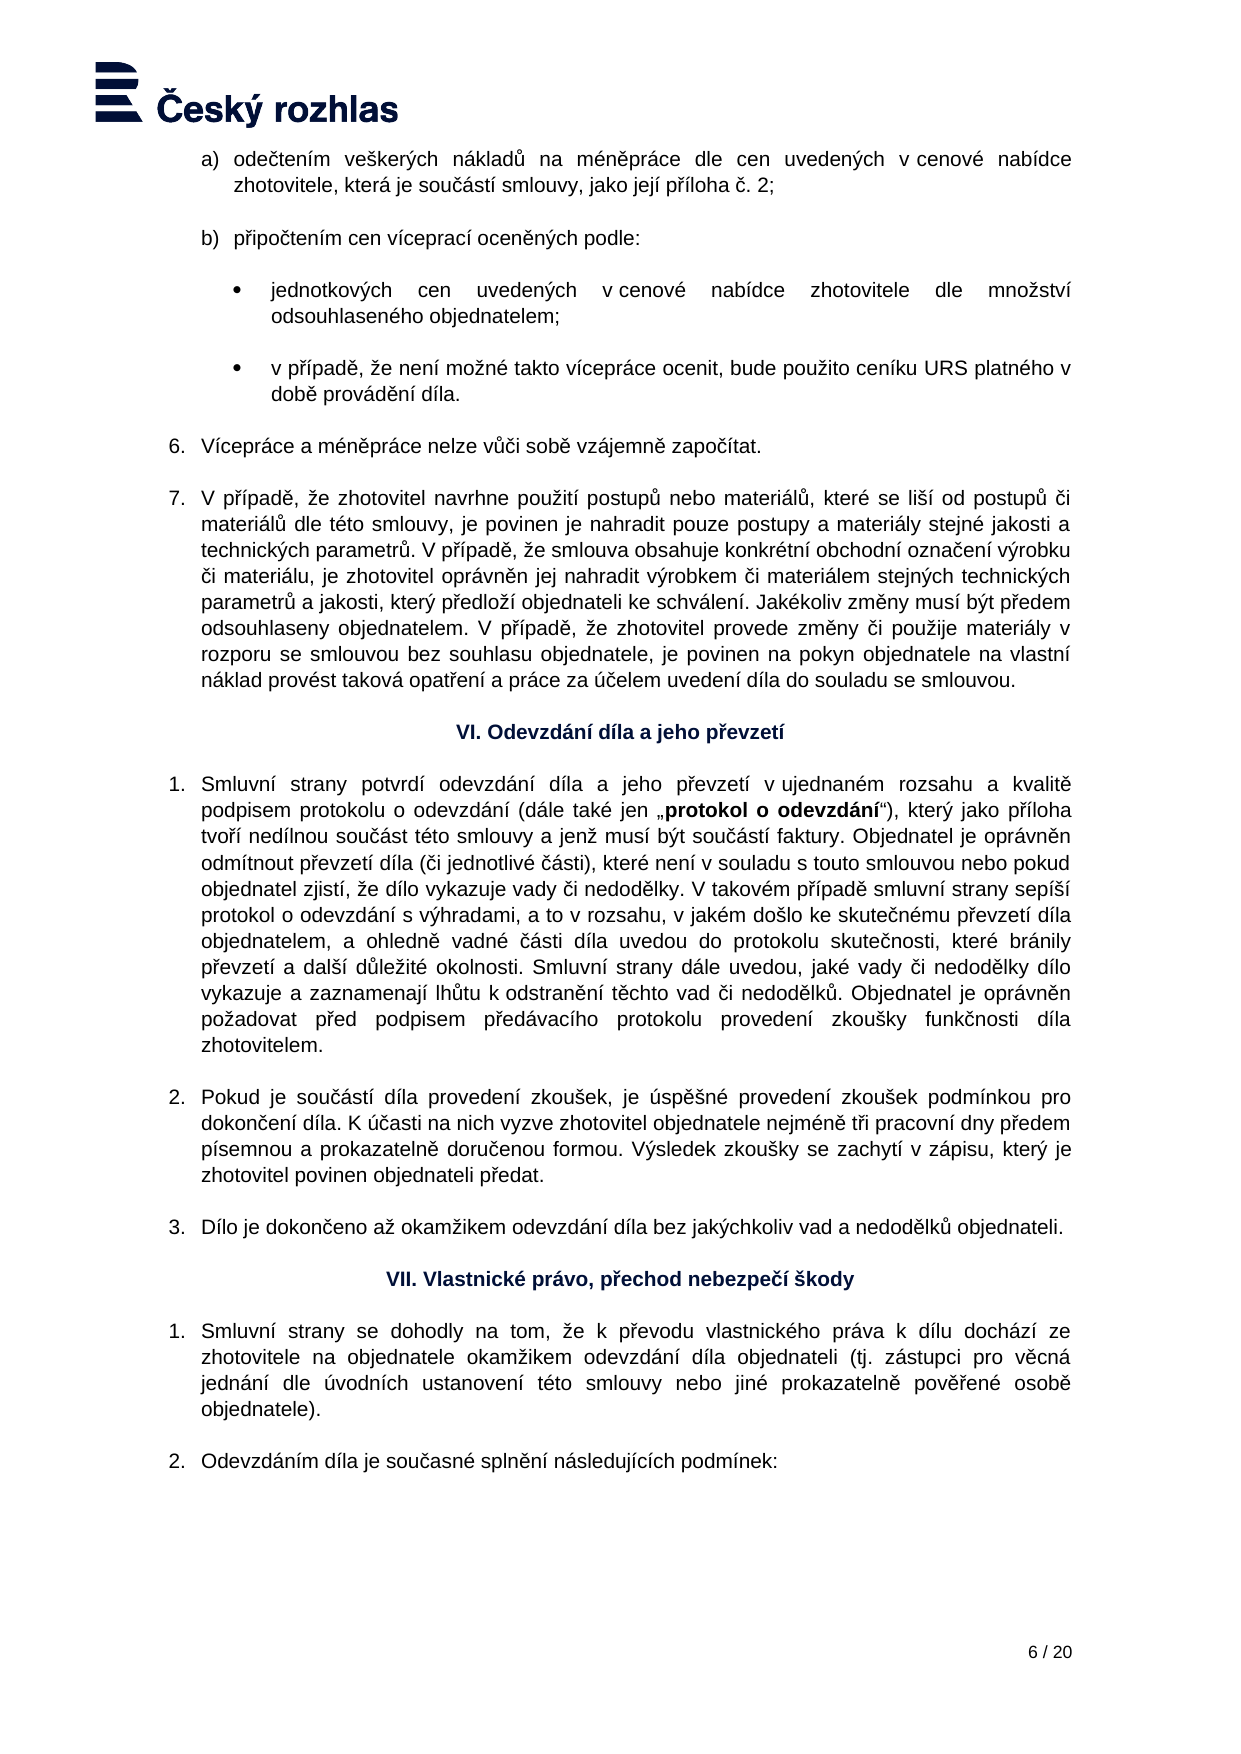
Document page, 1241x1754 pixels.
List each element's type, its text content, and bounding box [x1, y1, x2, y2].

list odečtením veškerých nákladů na méněpráce dle cen uvedených v cenové nabídce zhotovitele, která je součástí smlouvy, jako její příloha č. 2; [201, 146, 1072, 198]
subtitle Vlastnické právo, přechod nebezpečí škody [168, 1266, 1072, 1292]
list Smluvní strany se dohodly na tom, že k převodu vlastnického práva k dílu dochází ze zhotovitele na objednatele okamžikem odevzdání díla objednateli (tj. zástupci pro věcná jednání dle úvodních ustanovení této smlouvy nebo jiné prokazatelně pověřené osobě objednatele). [168, 1318, 1072, 1422]
list v případě, že není možné takto vícepráce ocenit, bude použito ceníku URS platného v době provádění díla. [233, 354, 1072, 406]
list Odevzdáním díla je současné splnění následujících podmínek: [168, 1448, 1072, 1474]
picture [95, 62, 398, 128]
list Pokud je součástí díla provedení zkoušek, je úspěšné provedení zkoušek podmínkou pro dokončení díla. K účasti na nich vyzve zhotovitel objednatele nejméně tři pracovní dny předem písemnou a prokazatelně doručenou formou. Výsledek zkoušky se zachytí v zápisu, který je zhotovitel povinen objednateli předat. [168, 1083, 1072, 1188]
list V případě, že zhotovitel navrhne použití postupů nebo materiálů, které se liší od postupů či materiálů dle této smlouvy, je povinen je nahradit pouze postupy a materiály stejné jakosti a technických parametrů. V případě, že smlouva obsahuje konkrétní obchodní označení výrobku či materiálu, je zhotovitel oprávněn jej nahradit výrobkem či materiálem stejných technických parametrů a jakosti, který předloží objednateli ke schválení. Jakékoliv změny musí být předem odsouhlaseny objednatelem. V případě, že zhotovitel provede změny či použije materiály v rozporu se smlouvou bez souhlasu objednatele, je povinen na pokyn objednatele na vlastní náklad provést taková opatření a práce za účelem uvedení díla do souladu se smlouvou. [168, 484, 1072, 693]
subtitle Odevzdání díla a jeho převzetí [168, 719, 1072, 745]
list Dílo je dokončeno až okamžikem odevzdání díla bez jakýchkoliv vad a nedodělků objednateli. [168, 1214, 1072, 1240]
list Vícepráce a méněpráce nelze vůči sobě vzájemně započítat. [168, 432, 1072, 458]
list jednotkových cen uvedených v cenové nabídce zhotovitele dle množství odsouhlaseného objednatelem; [233, 276, 1072, 328]
list připočtením cen víceprací oceněných podle: [201, 224, 1072, 250]
list Smluvní strany potvrdí odevzdání díla a jeho převzetí v ujednaném rozsahu a kvalitě podpisem protokolu o odevzdání (dále také jen „protokol o odevzdání“), který jako příloha tvoří nedílnou součást této smlouvy a jenž musí být součástí faktury. Objednatel je oprávněn odmítnout převzetí díla (či jednotlivé části), které není v souladu s touto smlouvou nebo pokud objednatel zjistí, že dílo vykazuje vady či nedodělky. V takovém případě smluvní strany sepíší protokol o odevzdání s výhradami, a to v rozsahu, v jakém došlo ke skutečnému převzetí díla objednatelem, a ohledně vadné části díla uvedou do protokolu skutečnosti, které bránily převzetí a další důležité okolnosti. Smluvní strany dále uvedou, jaké vady či nedodělky dílo vykazuje a zaznamenají lhůtu k odstranění těchto vad či nedodělků. Objednatel je oprávněn požadovat před podpisem předávacího protokolu provedení zkoušky funkčnosti díla zhotovitelem. [168, 771, 1072, 1057]
